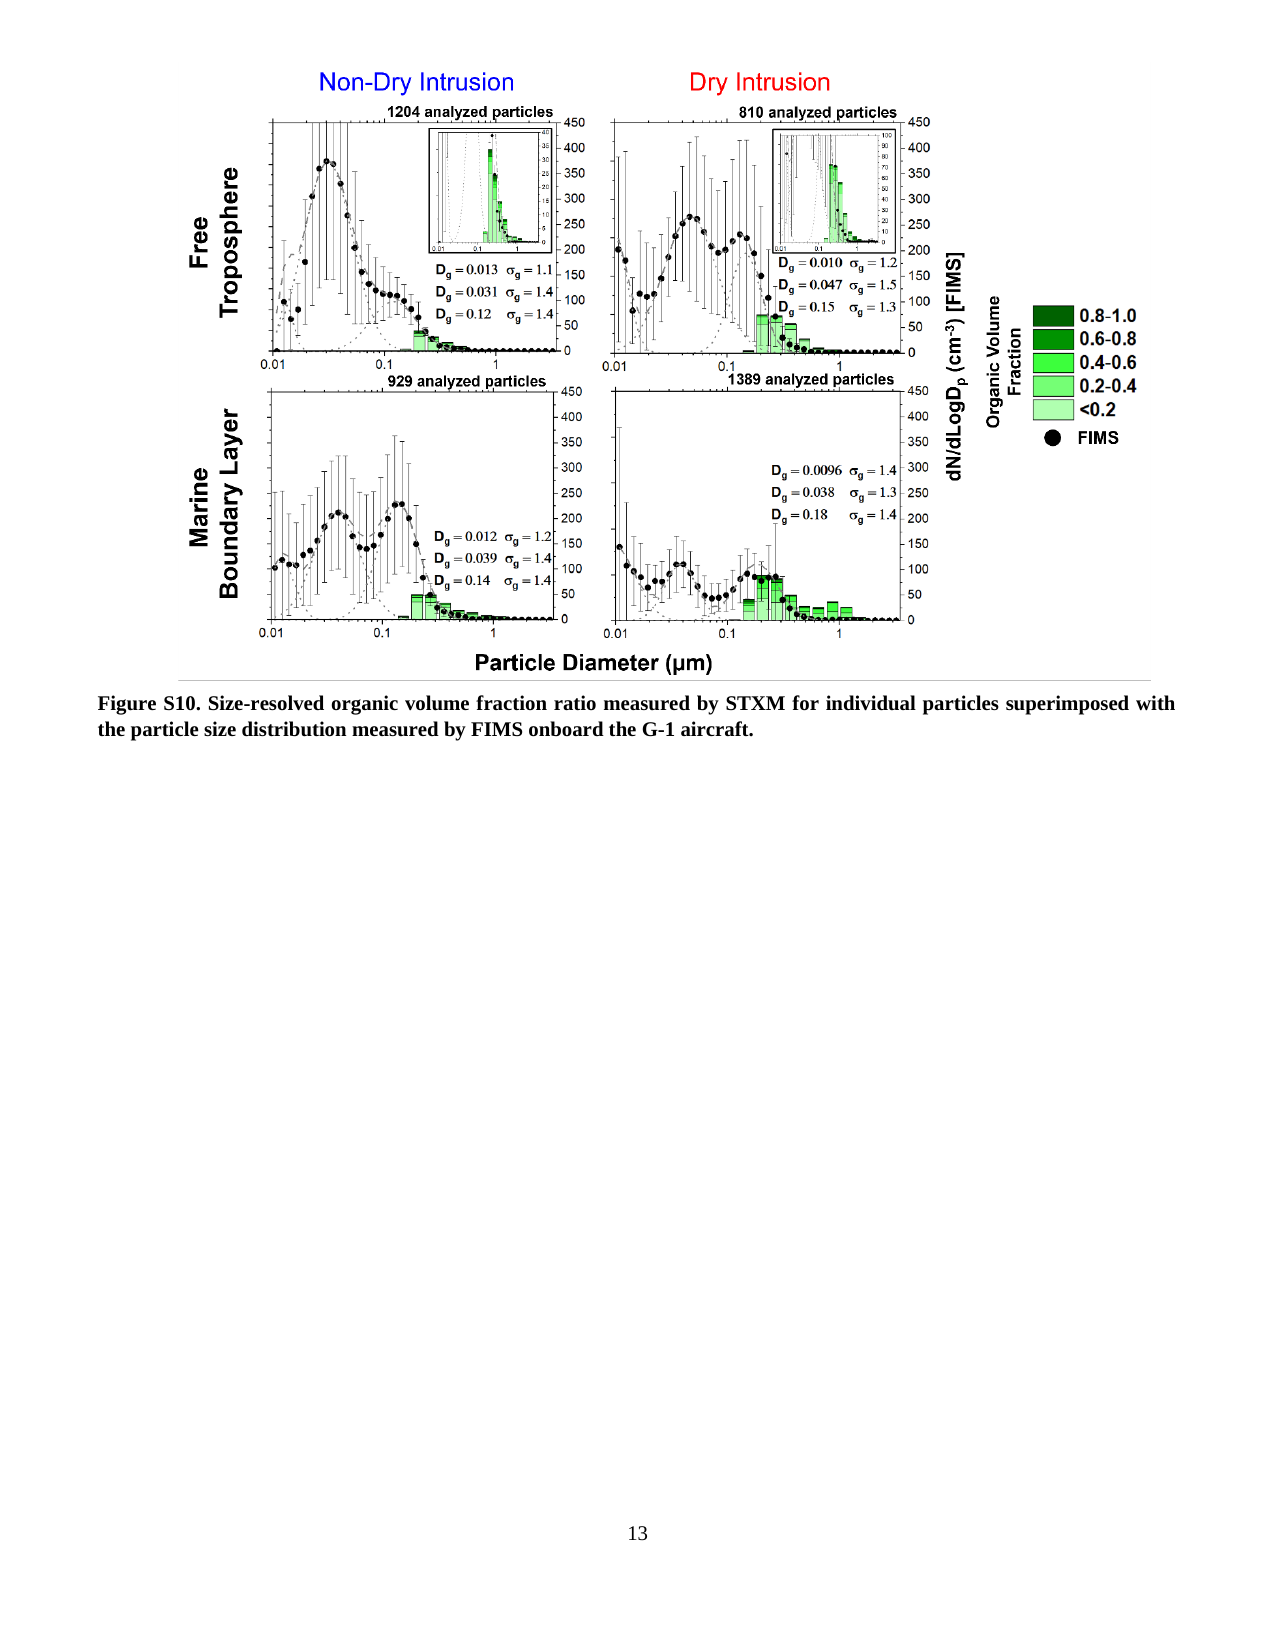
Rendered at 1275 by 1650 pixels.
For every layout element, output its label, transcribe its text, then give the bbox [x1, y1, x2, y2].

picture [175, 58, 1151, 689]
